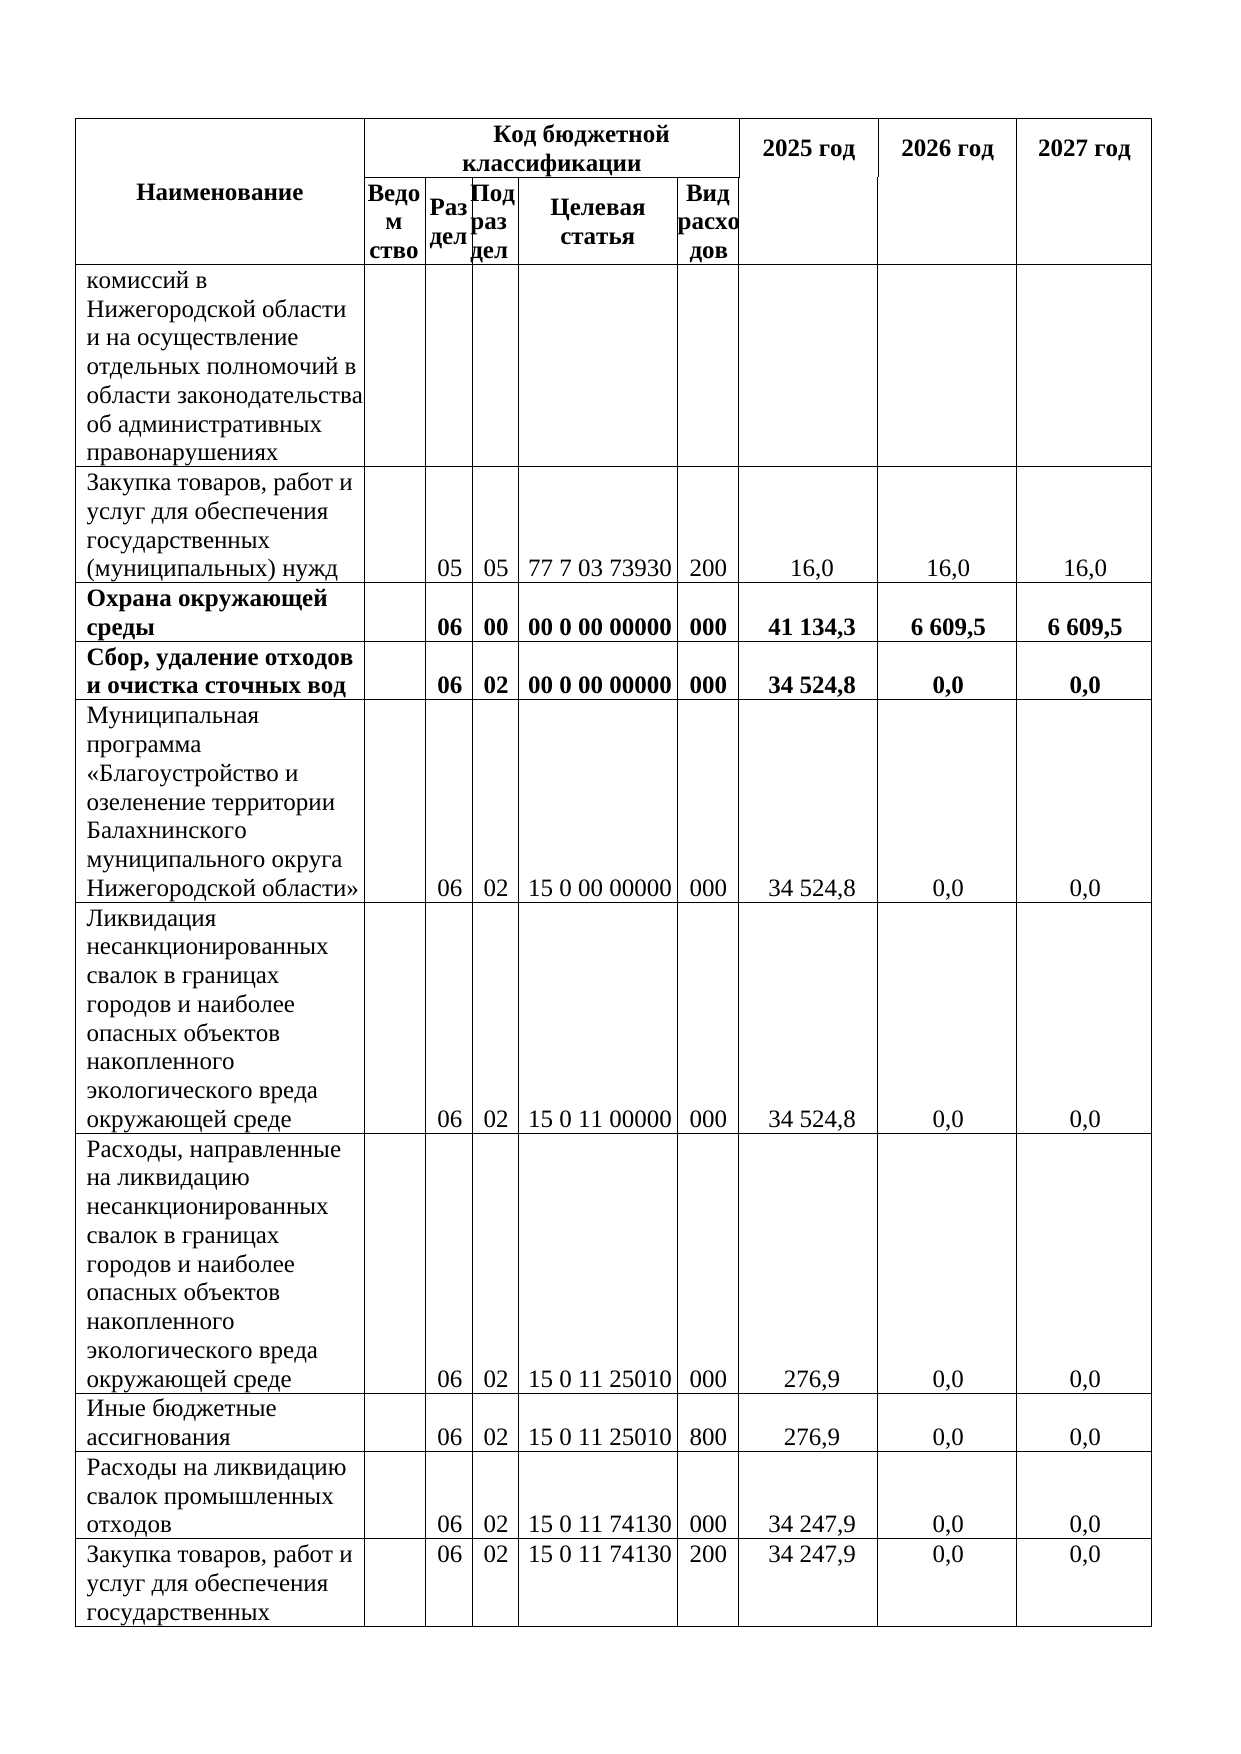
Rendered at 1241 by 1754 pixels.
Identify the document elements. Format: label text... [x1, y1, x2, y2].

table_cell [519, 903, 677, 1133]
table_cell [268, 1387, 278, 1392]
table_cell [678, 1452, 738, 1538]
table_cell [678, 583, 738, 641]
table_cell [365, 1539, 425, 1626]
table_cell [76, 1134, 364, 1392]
table_cell Раз дел [426, 178, 472, 264]
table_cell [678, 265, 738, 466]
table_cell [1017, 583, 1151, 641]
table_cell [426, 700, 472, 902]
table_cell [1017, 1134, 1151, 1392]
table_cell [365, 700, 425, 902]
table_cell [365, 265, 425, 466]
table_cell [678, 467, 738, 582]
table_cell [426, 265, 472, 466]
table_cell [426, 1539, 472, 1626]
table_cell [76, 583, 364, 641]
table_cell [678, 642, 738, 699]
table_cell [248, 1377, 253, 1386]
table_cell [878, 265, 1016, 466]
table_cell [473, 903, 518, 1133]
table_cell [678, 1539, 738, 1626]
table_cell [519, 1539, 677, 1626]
table_cell Ведом ство [365, 178, 425, 264]
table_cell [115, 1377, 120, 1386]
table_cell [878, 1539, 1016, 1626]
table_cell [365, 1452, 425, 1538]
table_cell Вид расходов [678, 178, 738, 264]
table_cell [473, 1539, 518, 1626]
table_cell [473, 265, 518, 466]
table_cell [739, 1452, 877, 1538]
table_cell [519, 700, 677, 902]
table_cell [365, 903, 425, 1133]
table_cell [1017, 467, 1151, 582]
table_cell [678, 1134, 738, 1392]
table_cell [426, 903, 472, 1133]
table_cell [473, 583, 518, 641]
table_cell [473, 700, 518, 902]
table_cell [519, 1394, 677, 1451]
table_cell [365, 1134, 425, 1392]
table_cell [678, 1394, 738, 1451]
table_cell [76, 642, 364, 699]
table_header Код бюджетной классификации [365, 119, 739, 177]
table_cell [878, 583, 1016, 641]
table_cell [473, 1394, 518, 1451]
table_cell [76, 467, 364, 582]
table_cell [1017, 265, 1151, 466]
table_header 2025 год [740, 119, 878, 177]
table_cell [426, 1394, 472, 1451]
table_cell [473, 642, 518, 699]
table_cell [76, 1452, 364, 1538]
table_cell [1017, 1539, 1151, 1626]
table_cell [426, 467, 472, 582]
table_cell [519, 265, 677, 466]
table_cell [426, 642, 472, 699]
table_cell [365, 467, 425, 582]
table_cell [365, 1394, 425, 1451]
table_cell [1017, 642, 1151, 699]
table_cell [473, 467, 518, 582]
table_cell [1017, 177, 1151, 264]
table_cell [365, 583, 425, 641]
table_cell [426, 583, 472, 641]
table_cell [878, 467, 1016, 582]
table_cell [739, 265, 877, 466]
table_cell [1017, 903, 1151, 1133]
table_cell Целевая статья [519, 178, 677, 264]
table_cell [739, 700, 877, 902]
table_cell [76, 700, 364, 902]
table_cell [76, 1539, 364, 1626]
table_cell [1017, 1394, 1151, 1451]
table_cell Под раз дел [473, 178, 518, 264]
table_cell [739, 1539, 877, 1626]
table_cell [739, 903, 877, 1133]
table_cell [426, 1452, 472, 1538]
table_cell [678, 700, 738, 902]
table_header Наименование [76, 119, 364, 264]
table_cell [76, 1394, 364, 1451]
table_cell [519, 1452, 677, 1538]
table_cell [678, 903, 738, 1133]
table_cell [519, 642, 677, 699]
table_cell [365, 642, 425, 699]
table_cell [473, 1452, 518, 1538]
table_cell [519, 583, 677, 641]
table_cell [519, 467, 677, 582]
table_cell [739, 177, 877, 264]
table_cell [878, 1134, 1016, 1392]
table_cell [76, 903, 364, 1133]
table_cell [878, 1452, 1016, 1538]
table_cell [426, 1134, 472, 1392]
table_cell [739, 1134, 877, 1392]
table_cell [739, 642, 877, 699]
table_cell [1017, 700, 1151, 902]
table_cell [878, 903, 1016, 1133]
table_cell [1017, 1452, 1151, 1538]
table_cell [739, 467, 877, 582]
table_cell [878, 177, 1016, 264]
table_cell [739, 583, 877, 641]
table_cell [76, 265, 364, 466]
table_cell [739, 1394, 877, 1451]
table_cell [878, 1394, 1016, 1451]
table_header 2027 год [1017, 119, 1151, 177]
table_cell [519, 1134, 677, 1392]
table_header 2026 год [879, 119, 1016, 177]
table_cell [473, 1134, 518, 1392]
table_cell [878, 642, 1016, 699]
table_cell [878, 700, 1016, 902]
